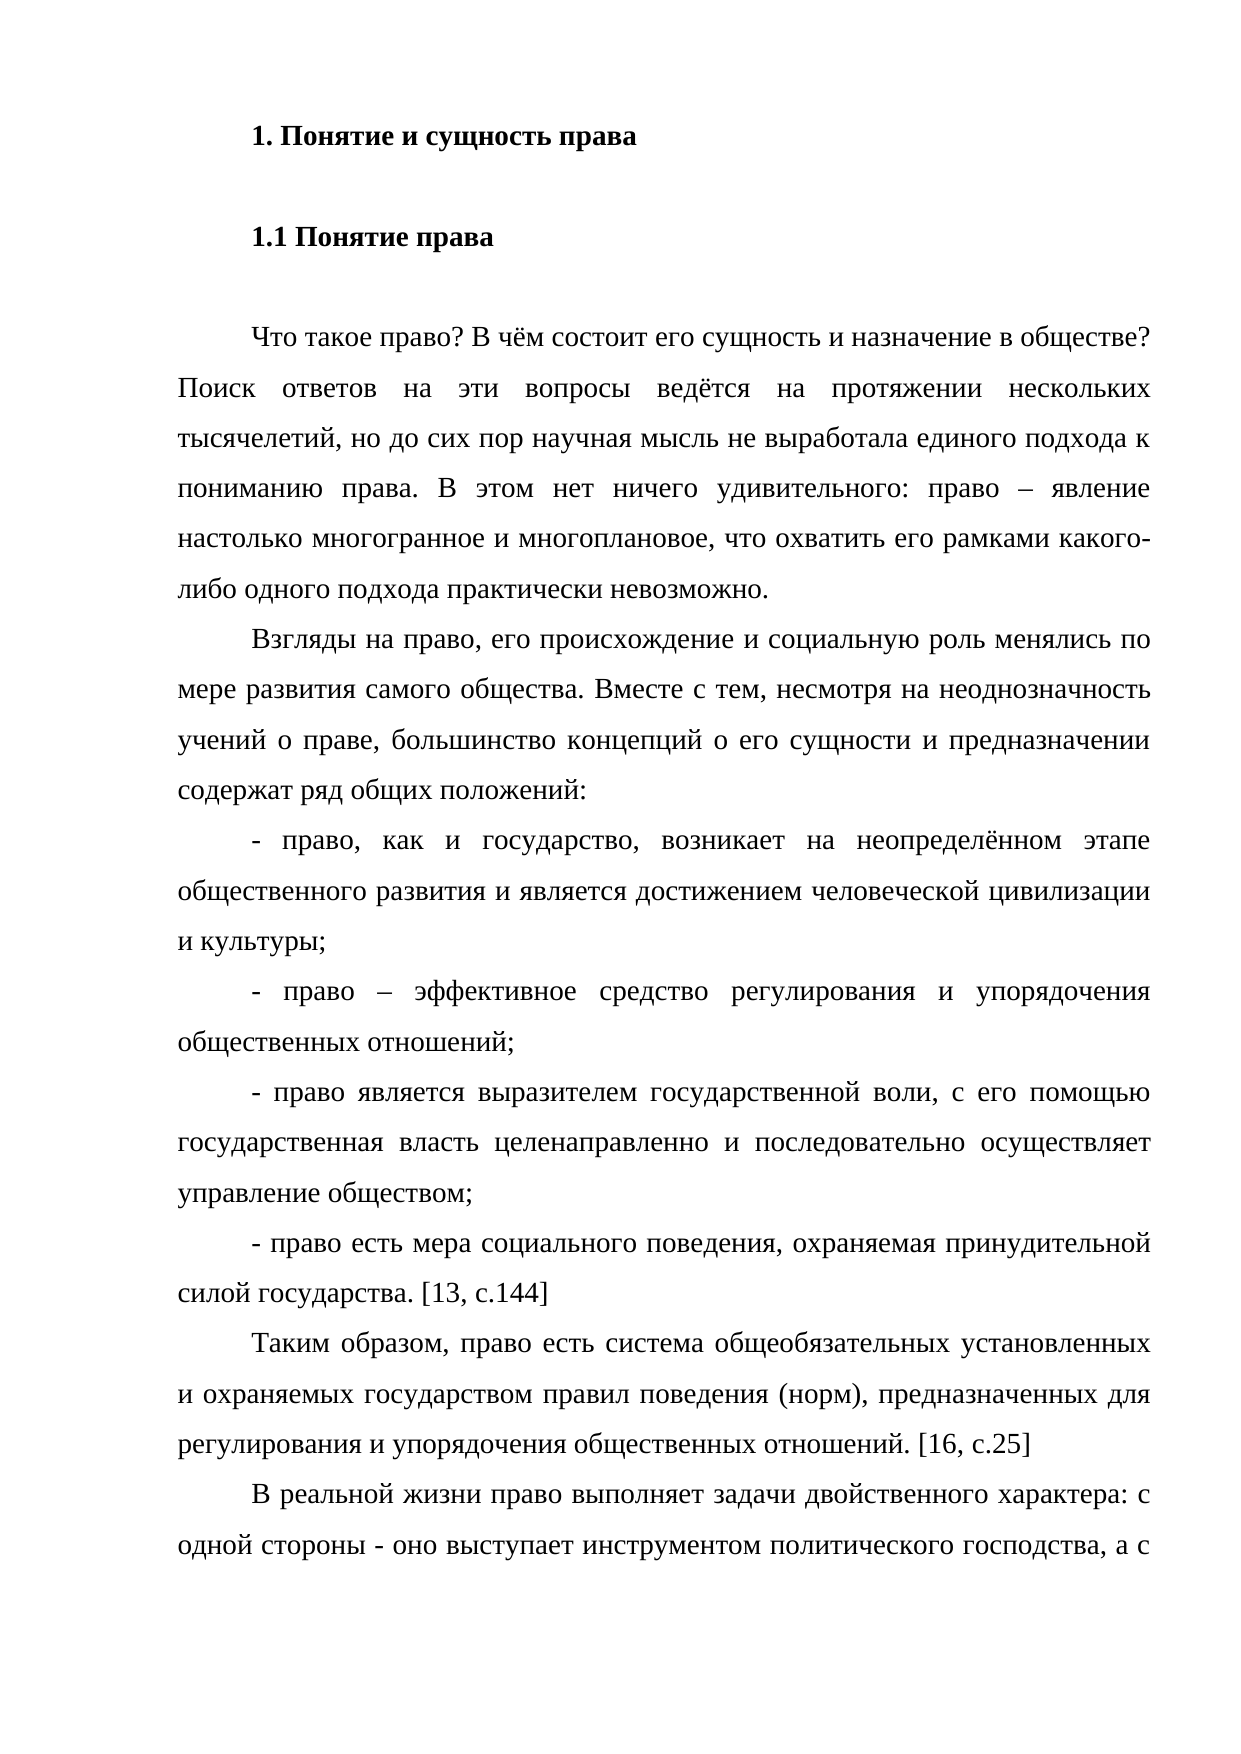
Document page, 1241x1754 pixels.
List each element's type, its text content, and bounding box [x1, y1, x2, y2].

text Таким образом, право есть система общеобязательных установленных и охраняемых государством правил поведения (норм), предназначенных для регулирования и упорядочения общественных отношений. [16, c.25] [177, 1326, 1152, 1460]
text 1.1 Понятие права [177, 219, 1152, 252]
text - право, как и государство, возникает на неопределённом этапе общественного развития и является достижением человеческой цивилизации и культуры; [177, 822, 1152, 957]
text Взгляды на право, его происхождение и социальную роль менялись по мере развития самого общества. Вместе с тем, несмотря на неоднозначность учений о праве, большинство концепций о его сущности и предназначении содержат ряд общих положений: [177, 621, 1152, 806]
text 1. Понятие и сущность права [177, 118, 1152, 152]
text - право является выразителем государственной воли, с его помощью государственная власть целенаправленно и последовательно осуществляет управление обществом; [177, 1074, 1152, 1208]
text - право – эффективное средство регулирования и упорядочения общественных отношений; [177, 973, 1152, 1057]
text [177, 1477, 1152, 1560]
text - право есть мера социального поведения, охраняемая принудительной силой государства. [13, c.144] [177, 1225, 1152, 1309]
text Что такое право? В чём состоит его сущность и назначение в обществе? Поиск ответов на эти вопросы ведётся на протяжении нескольких тысячелетий, но до сих пор научная мысль не выработала единого подхода к пониманию права. В этом нет ничего удивительного: право – явление настолько многогранное и многоплановое, что охватить его рамками какого-либо одного подхода практически невозможно. [177, 319, 1152, 604]
